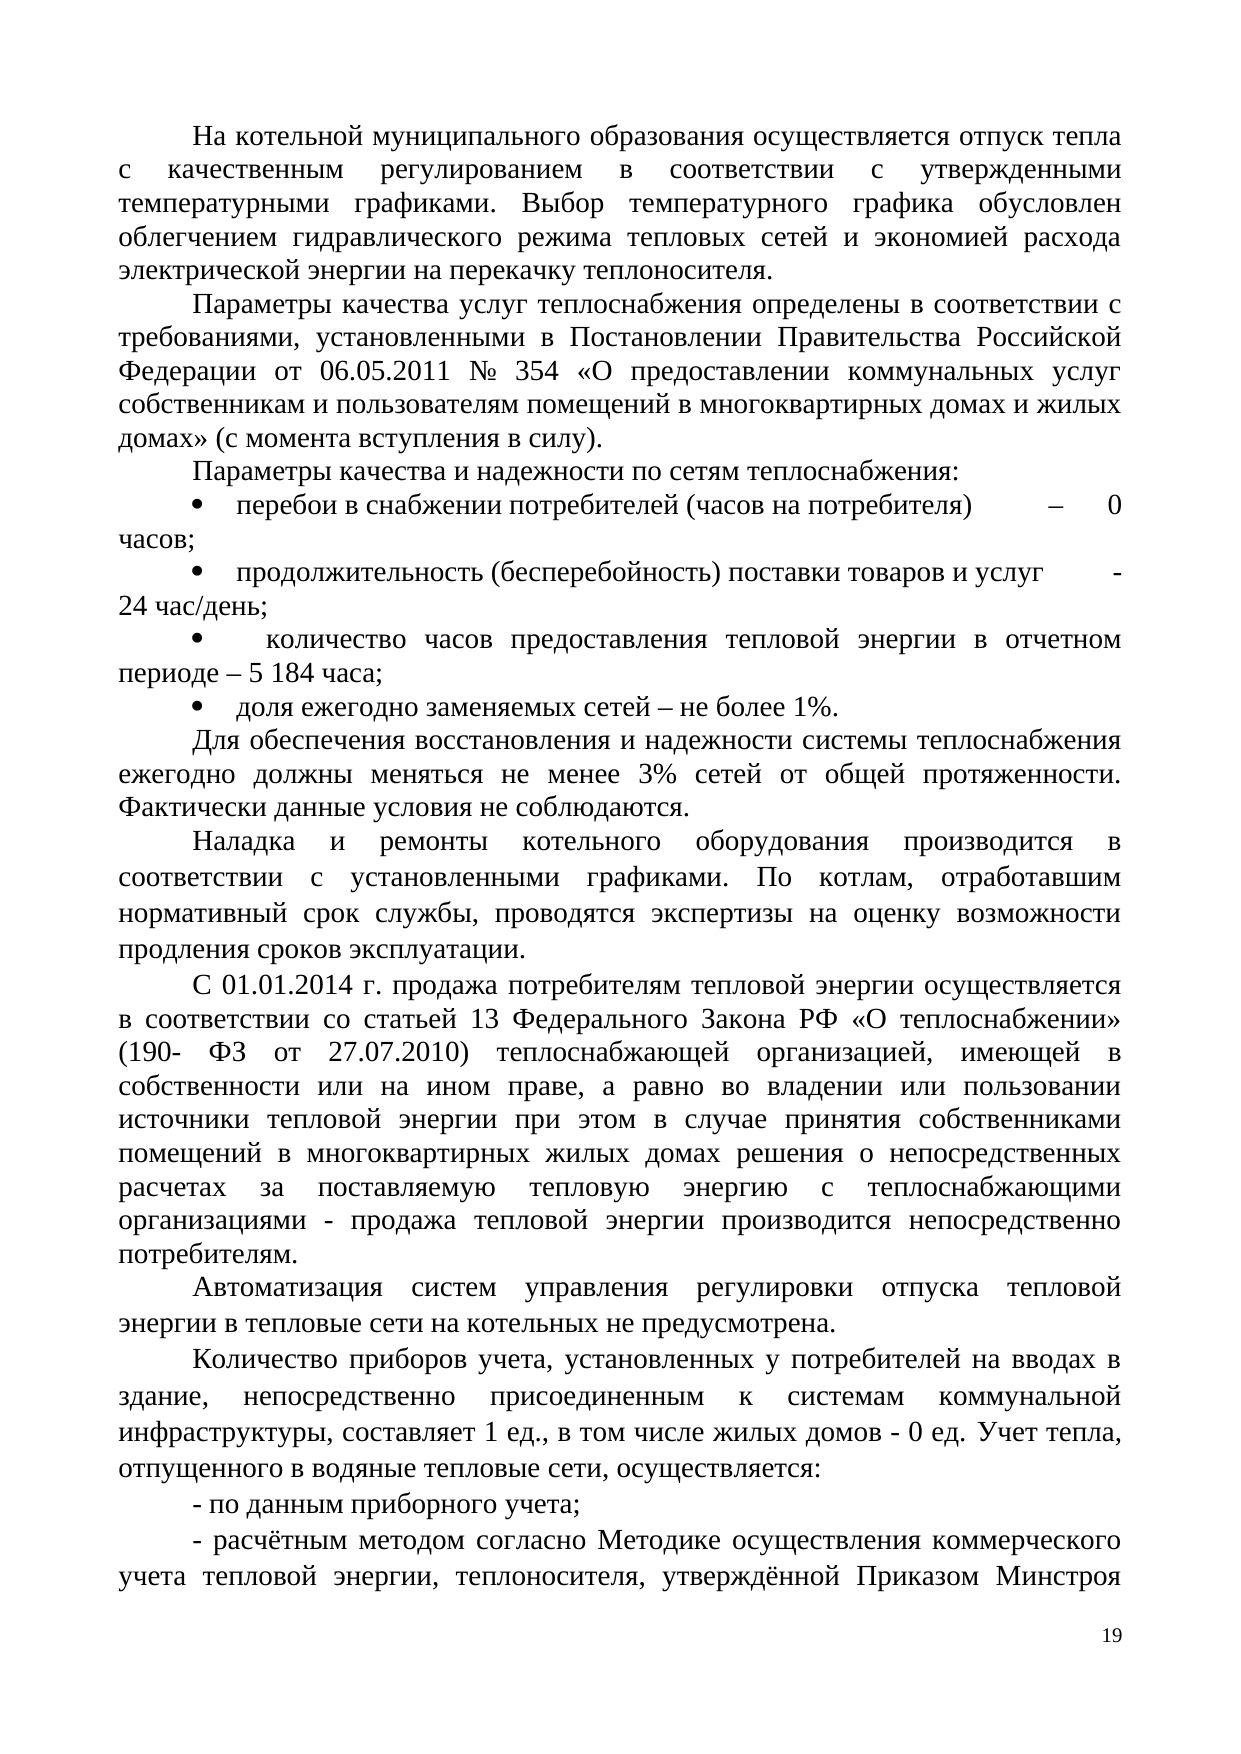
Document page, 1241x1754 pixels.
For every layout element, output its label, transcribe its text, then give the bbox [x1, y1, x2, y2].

list продолжительность (бесперебойность) поставки товаров и услуг - 24 час/день; [118, 554, 1122, 621]
text Для обеспечения восстановления и надежности системы теплоснабжения ежегодно должны меняться не менее 3% сетей от общей протяженности. Фактически данные условия не соблюдаются. [118, 722, 1122, 823]
text Автоматизация систем управления регулировки отпуска тепловой энергии в тепловые сети на котельных не предусмотрена. [118, 1269, 1122, 1339]
list доля ежегодно заменяемых сетей – не более 1%. [118, 689, 1122, 722]
list С 01.01.2014 г. продажа потребителям тепловой энергии осуществляется в соответствии со статьей 13 Федерального Закона РФ «О теплоснабжении» (190- ФЗ от 27.07.2010) теплоснабжающей организацией, имеющей в собственности или на ином праве, а равно во владении или пользовании источники тепловой энергии при этом в случае принятия собственниками помещений в многоквартирных жилых домах решения о непосредственных расчетах за поставляемую тепловую энергию с теплоснабжающими организациями - продажа тепловой энергии производится непосредственно потребителям. [118, 967, 1122, 1269]
text Параметры качества и надежности по сетям теплоснабжения: [118, 453, 1122, 487]
text - по данным приборного учета; [118, 1486, 1122, 1520]
list количество часов предоставления тепловой энергии в отчетном периоде – 5 184 часа; [118, 621, 1122, 689]
text Количество приборов учета, установленных у потребителей на вводах в здание, непосредственно присоединенным к системам коммунальной инфраструктуры, составляет 1 ед., в том числе жилых домов - 0 ед. Учет тепла, отпущенного в водяные тепловые сети, осуществляется: [118, 1342, 1122, 1484]
list перебои в снабжении потребителей (часов на потребителя) – 0 часов; [118, 487, 1122, 554]
text Наладка и ремонты котельного оборудования производится в соответствии с установленными графиками. По котлам, отработавшим нормативный срок службы, проводятся экспертизы на оценку возможности продления сроков эксплуатации. [118, 823, 1122, 965]
text Параметры качества услуг теплоснабжения определены в соответствии с требованиями, установленными в Постановлении Правительства Российской Федерации от 06.05.2011 № 354 «О предоставлении коммунальных услуг собственникам и пользователям помещений в многоквартирных домах и жилых домах» (с момента вступления в силу). [118, 286, 1122, 453]
list На котельной муниципального образования осуществляется отпуск тепла с качественным регулированием в соответствии с утвержденными температурными графиками. Выбор температурного графика обусловлен облегчением гидравлического режима тепловых сетей и экономией расхода электрической энергии на перекачку теплоносителя. [118, 118, 1122, 286]
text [118, 1522, 1122, 1592]
